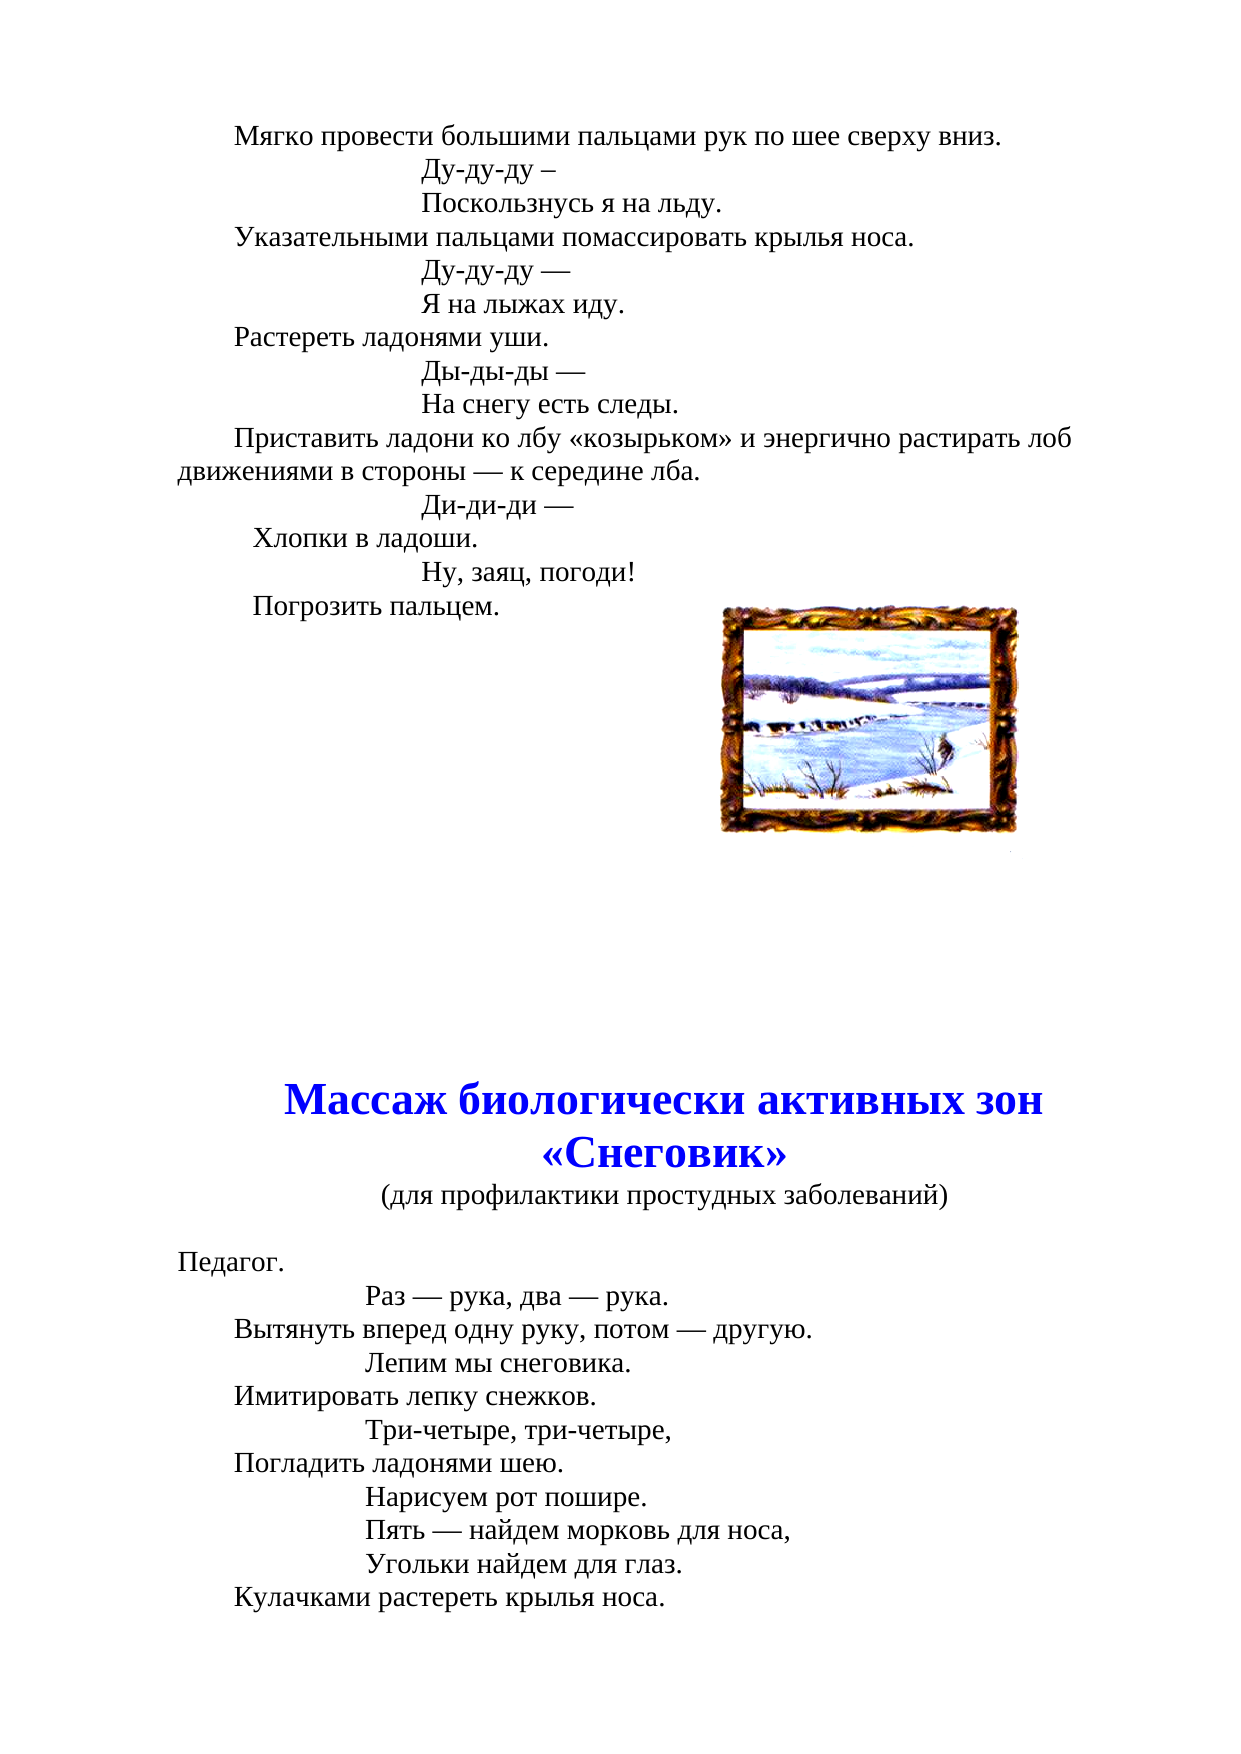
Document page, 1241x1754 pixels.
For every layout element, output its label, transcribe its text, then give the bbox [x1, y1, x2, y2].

text Кулачками растереть крылья носа. [177, 1579, 1152, 1613]
text Педагог. [177, 1244, 1152, 1278]
text Раз — рука, два — рука. [177, 1278, 1152, 1311]
text Три-четыре, три-четыре, [177, 1412, 1152, 1445]
text Хлопки в ладоши. [177, 521, 1152, 554]
text Нарисуем рот пошире. [177, 1479, 1152, 1512]
text Ды-ды-ды — [177, 353, 1152, 386]
text Погрозить пальцем. [177, 588, 1152, 621]
text Лепим мы снеговика. [177, 1345, 1152, 1378]
text Указательными пальцами помассировать крылья носа. [177, 219, 1152, 252]
text Ду-ду-ду — [177, 252, 1152, 286]
text Мягко провести большими пальцами рук по шее сверху вниз. [177, 118, 1152, 152]
text Поскользнусь я на льду. [177, 185, 1152, 219]
text Вытянуть вперед одну руку, потом — другую. [177, 1311, 1152, 1345]
text На снегу есть следы. [177, 386, 1152, 420]
text Приставить ладони ко лбу «козырьком» и энергично растирать лоб движениями в стороны — к середине лба. [177, 420, 1152, 487]
text (для профилактики простудных заболеваний) [177, 1177, 1152, 1211]
text Имитировать лепку снежков. [177, 1378, 1152, 1412]
text Пять — найдем морковь для носа, [177, 1512, 1152, 1546]
text Ди-ди-ди — [177, 487, 1152, 521]
text Растереть ладонями уши. [177, 319, 1152, 353]
text Массаж биологически активных зон «Снеговик» [177, 1072, 1152, 1177]
text Погладить ладонями шею. [177, 1445, 1152, 1479]
text Я на лыжах иду. [177, 286, 1152, 319]
text Ну, заяц, погоди! [177, 554, 1152, 588]
text Ду-ду-ду – [177, 152, 1152, 185]
text Угольки найдем для глаз. [177, 1546, 1152, 1579]
picture [702, 589, 1049, 859]
